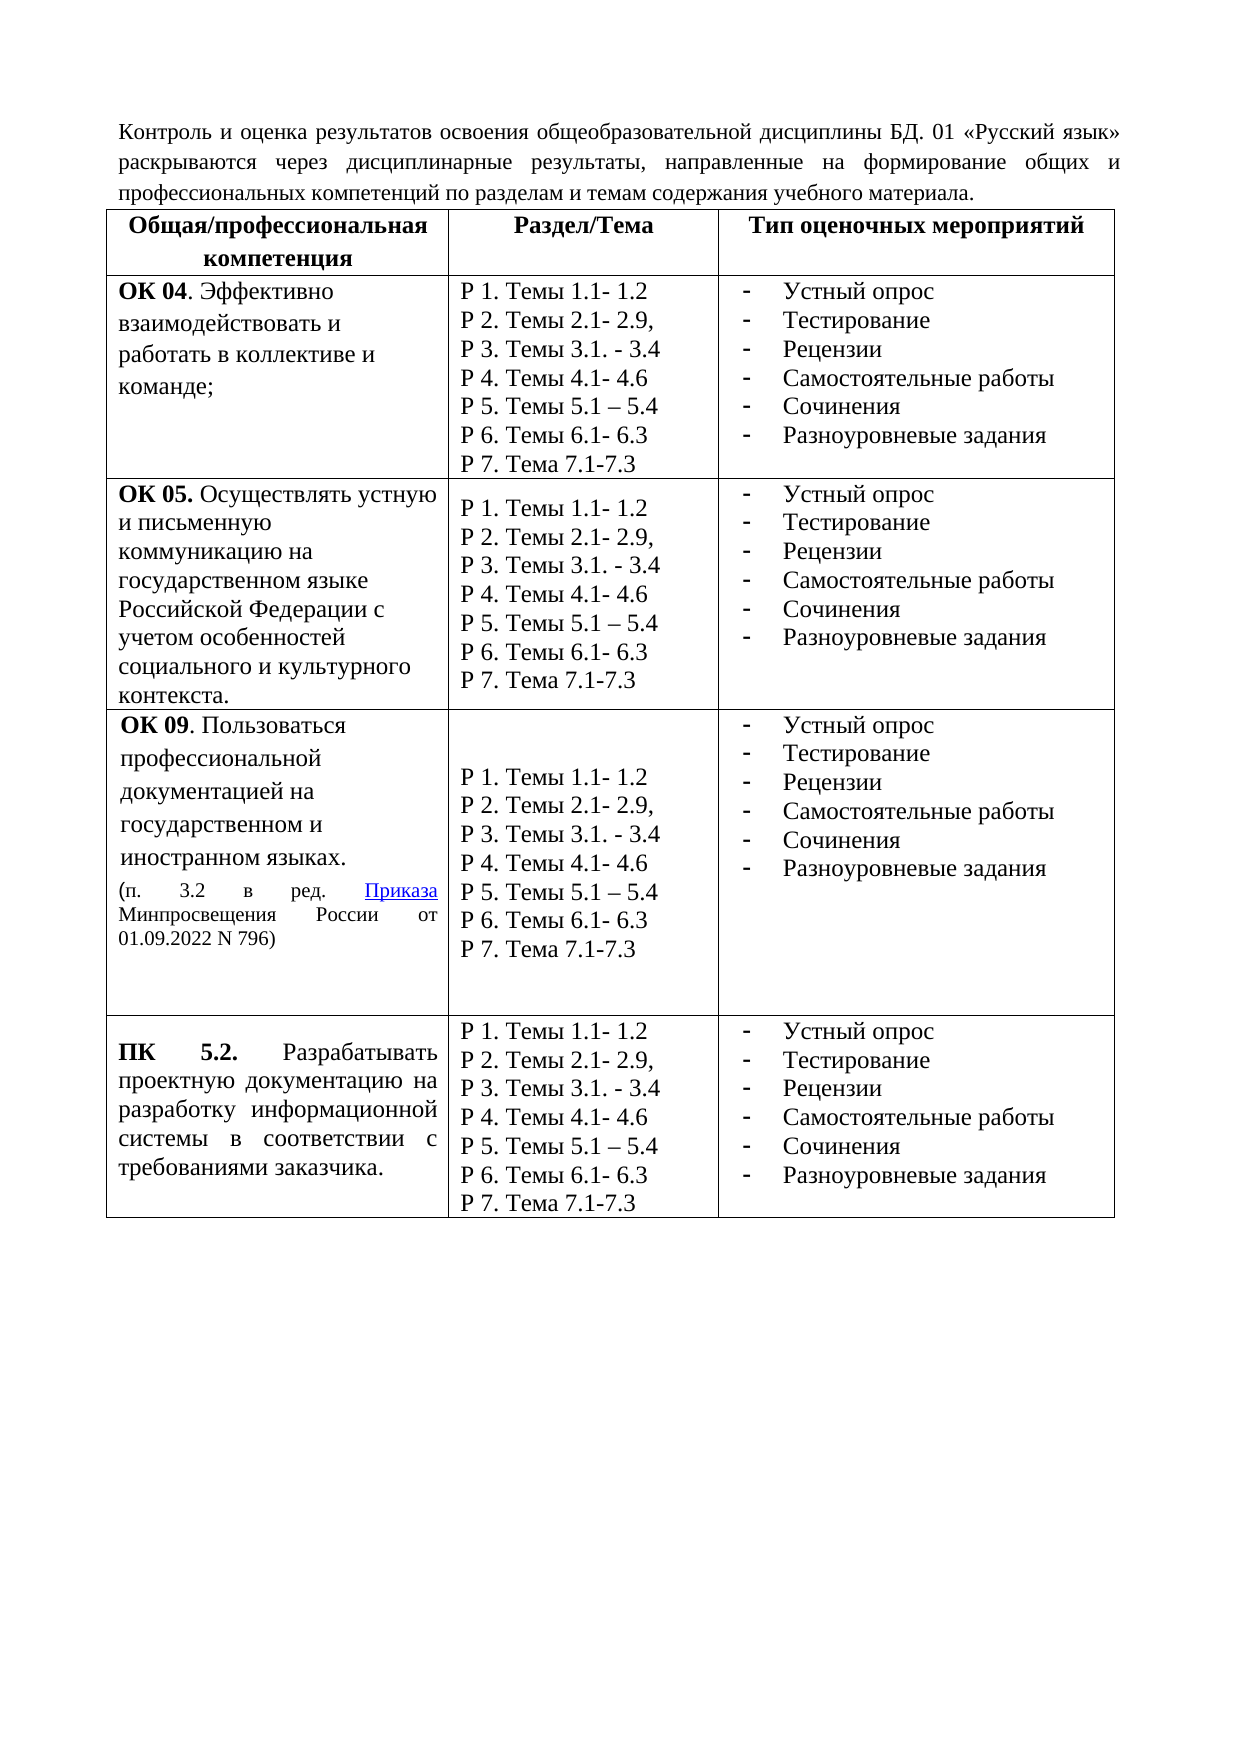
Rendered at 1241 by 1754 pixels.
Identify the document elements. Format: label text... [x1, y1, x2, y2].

table_cell Устный опрос Тестирование Рецензии Самостоятельные работы Сочинения Разноуровневые задания [719, 479, 1114, 709]
table_cell ОК 05. Осуществлять устную и письменную коммуникацию на государственном языке Российской Федерации с учетом особенностей социального и культурного контекста. [107, 479, 448, 709]
table_cell Устный опрос Тестирование Рецензии Самостоятельные работы Сочинения Разноуровневые задания [719, 710, 1114, 1015]
table_header Общая/профессиональная компетенция [107, 210, 448, 275]
table_cell Р 1. Темы 1.1- 1.2 Р 2. Темы 2.1- 2.9, Р 3. Темы 3.1. - 3.4 Р 4. Темы 4.1- 4.6 Р 5. Темы 5.1 – 5.4 Р 6. Темы 6.1- 6.3 Р 7. Тема 7.1-7.3 [449, 1016, 718, 1217]
table_cell ОК 04. Эффективно взаимодействовать и работать в коллективе и команде; [107, 276, 448, 478]
table_cell ОК 09. Пользоваться профессиональной документацией на государственном и иностранном языках. (п. 3.2 в ред. Приказа Минпросвещения России от 01.09.2022 N 796) [107, 710, 448, 1015]
text Контроль и оценка результатов освоения общеобразовательной дисциплины БД. 01 «Русский язык» раскрываются через дисциплинарные результаты, направленные на формирование общих и профессиональных компетенций по разделам и темам содержания учебного материала. [118, 175, 1122, 205]
table_cell Устный опрос Тестирование Рецензии Самостоятельные работы Сочинения Разноуровневые задания [719, 1016, 1114, 1217]
table_header Тип оценочных мероприятий [719, 210, 1114, 275]
table_cell Устный опрос Тестирование Рецензии Самостоятельные работы Сочинения Разноуровневые задания [719, 276, 1114, 478]
table_cell Р 1. Темы 1.1- 1.2 Р 2. Темы 2.1- 2.9, Р 3. Темы 3.1. - 3.4 Р 4. Темы 4.1- 4.6 Р 5. Темы 5.1 – 5.4 Р 6. Темы 6.1- 6.3 Р 7. Тема 7.1-7.3 [449, 710, 718, 1015]
table_cell ПК 5.2. Разрабатывать проектную документацию на разработку информационной системы в соответствии с требованиями заказчика. [107, 1016, 448, 1217]
table_cell Р 1. Темы 1.1- 1.2 Р 2. Темы 2.1- 2.9, Р 3. Темы 3.1. - 3.4 Р 4. Темы 4.1- 4.6 Р 5. Темы 5.1 – 5.4 Р 6. Темы 6.1- 6.3 Р 7. Тема 7.1-7.3 [449, 276, 718, 478]
table_cell Р 1. Темы 1.1- 1.2 Р 2. Темы 2.1- 2.9, Р 3. Темы 3.1. - 3.4 Р 4. Темы 4.1- 4.6 Р 5. Темы 5.1 – 5.4 Р 6. Темы 6.1- 6.3 Р 7. Тема 7.1-7.3 [449, 479, 718, 709]
table_header Раздел/Тема [449, 210, 718, 275]
